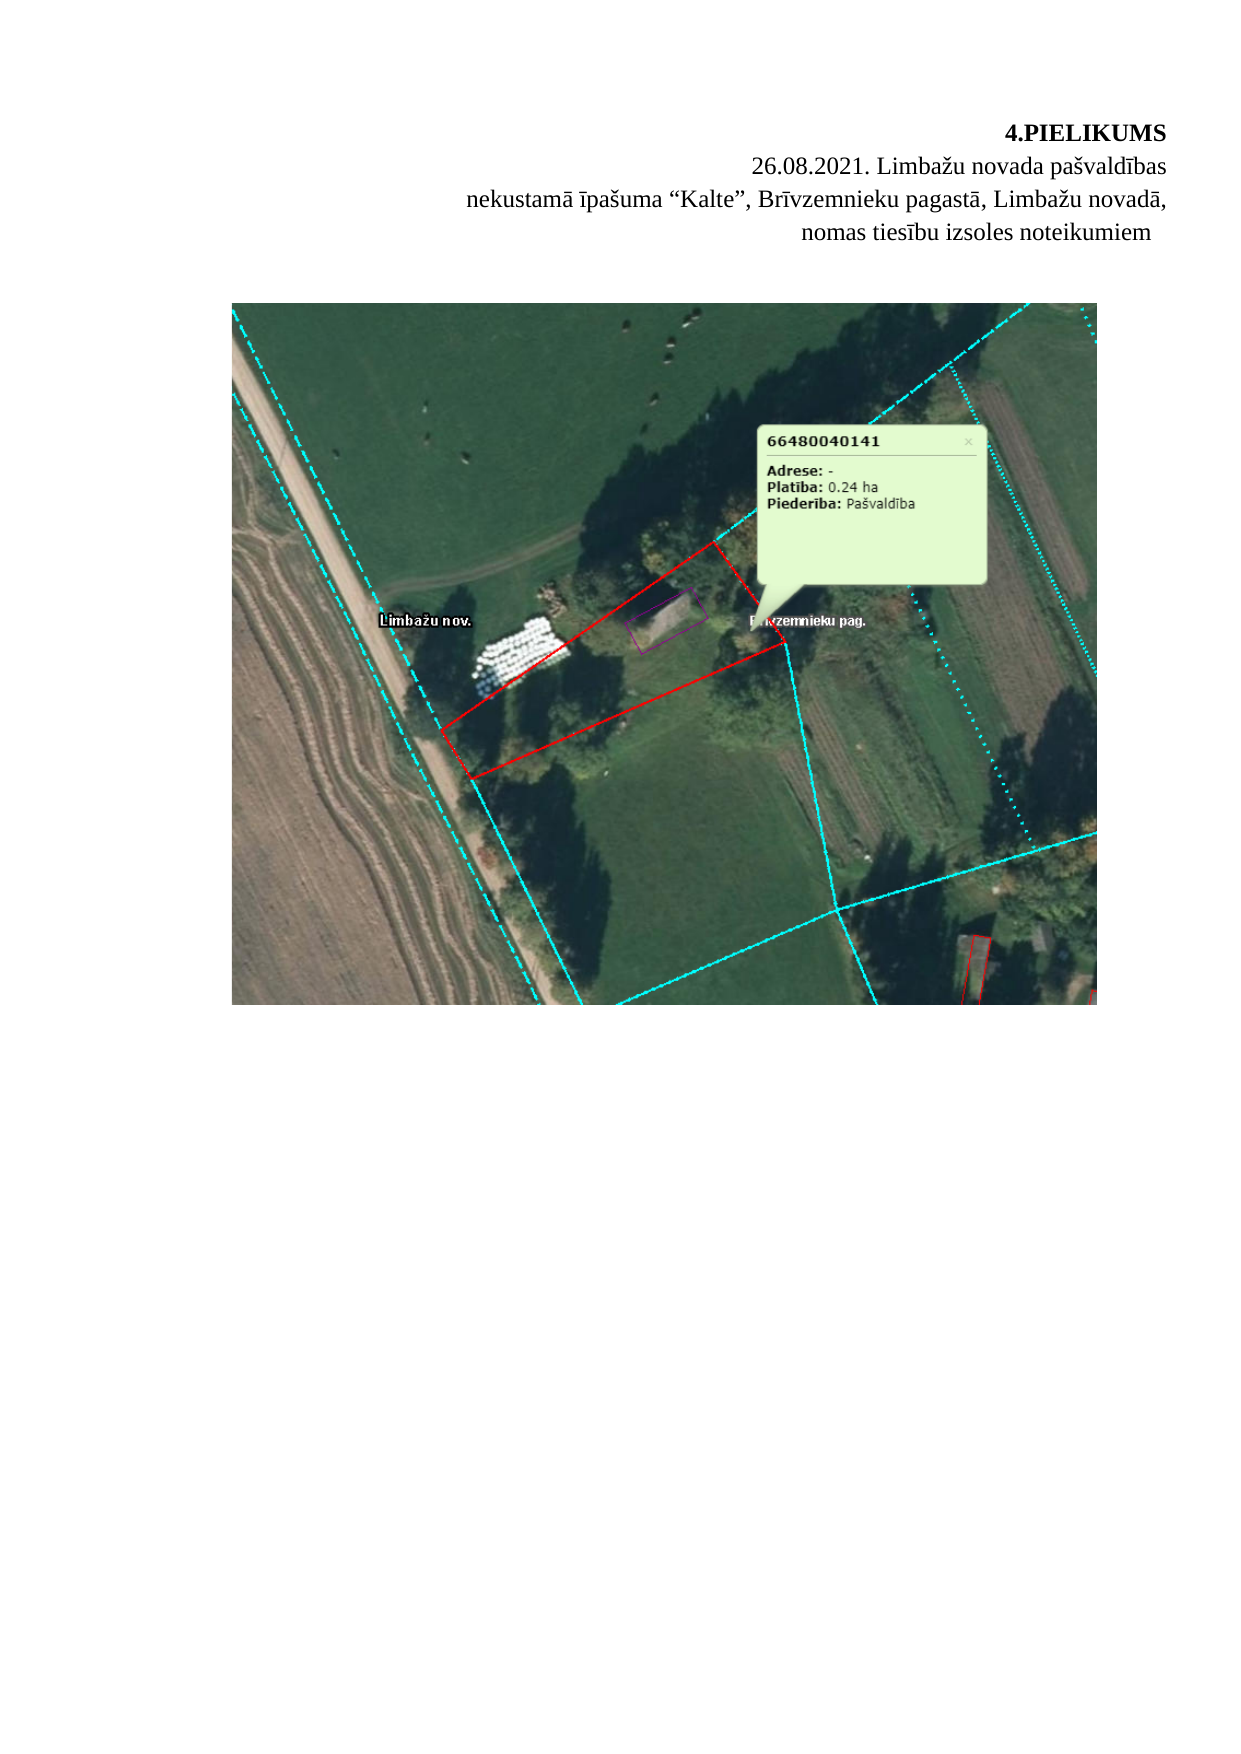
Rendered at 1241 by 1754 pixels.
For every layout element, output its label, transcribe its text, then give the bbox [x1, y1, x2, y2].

text nomas tiesību izsoles noteikumiem [177, 217, 1152, 246]
text 26.08.2021. Limbažu novada pašvaldības [177, 151, 1166, 180]
text nekustamā īpašuma “Kalte”, Brīvzemnieku pagastā, Limbažu novadā, [177, 184, 1166, 213]
text 4.pielikums [177, 118, 1166, 147]
picture [231, 303, 1097, 1005]
